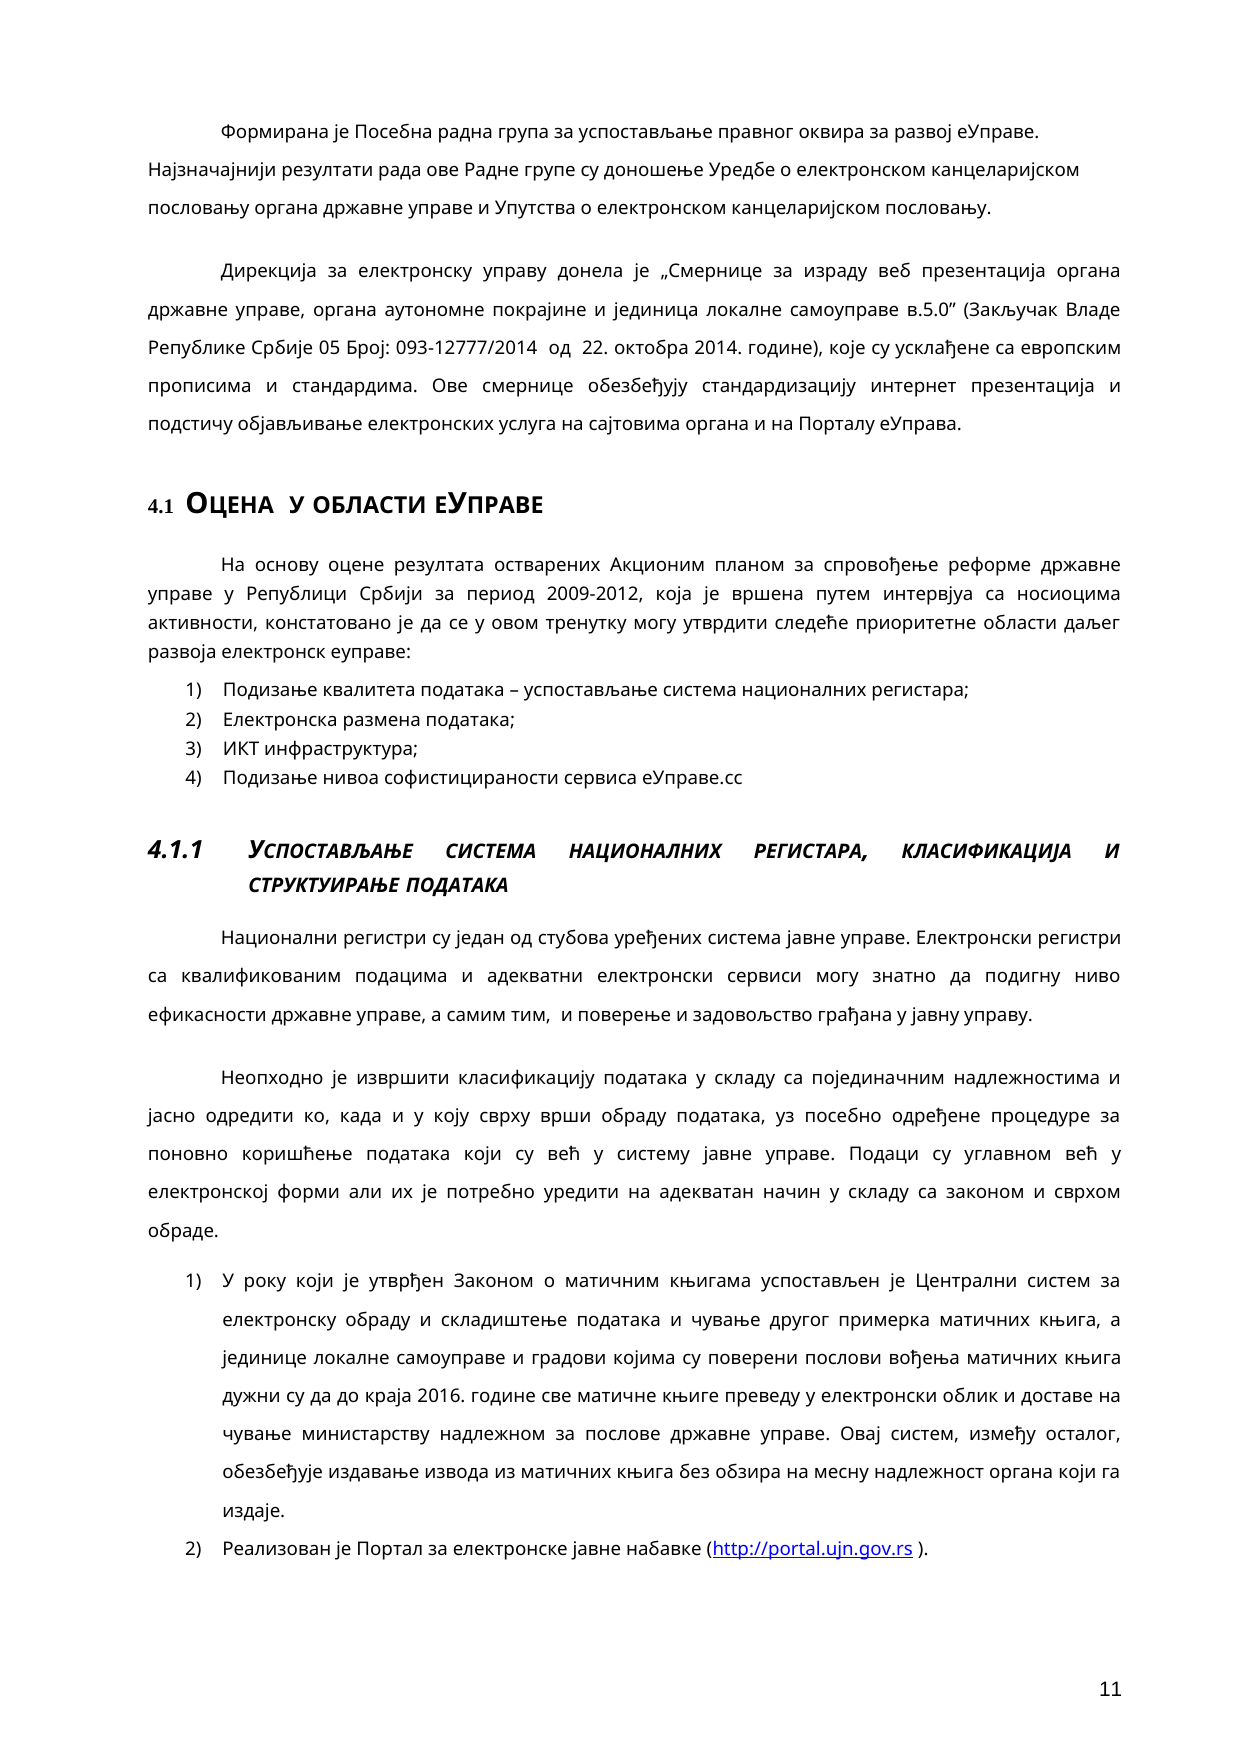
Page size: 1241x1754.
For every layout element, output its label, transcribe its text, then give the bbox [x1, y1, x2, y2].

text Дирекција за електронску управу донела је „Смернице за израду веб презентација органа државне управе, органа аутономне покрајине и јединица локалне самоуправе в.5.0” (Закључак Владе Републике Србије 05 Број: 093-12777/2014 од 22. oктoбpa 2014. године), које су усклађене са европским прописима и стандардима. Ове смернице обезбеђују стандардизацију интернет презентација и подстичу објављивање електронских услуга на сајтовима органа и на Порталу еУправа. [148, 258, 1122, 436]
list Електронска размена података; [185, 706, 1122, 731]
list Подизање квалитета података – успостављање система националних регистара; [185, 677, 1122, 702]
text Национални регистри су један од стубова уређених система јавне управе. Електронски регистри са квалификованим подацима и адекватни електронски сервиси могу знатно да подигну ниво ефикасности државне управе, а самим тим, и поверење и задовољство грађана у јавну управу. [148, 924, 1122, 1026]
list Подизање нивоа софистицираности сервиса еУправе.сс [185, 764, 1122, 790]
subtitle Оцена у области еУправе [118, 483, 1122, 522]
list У року који је утврђен Законом о матичним књигама успостављен је Централни систем за електронску обраду и складиштење података и чување другог примерка матичних књига, а јединице локалне самоуправе и градови којима су поверени послови вођења матичних књига дужни су да до краја 2016. године све матичне књиге преведу у електронски облик и доставе на чување министарству надлежном за послове државне управе. Овај систем, између осталог, обезбеђује издавање извода из матичних књига без обзира на месну надлежност органа који га издаје. [185, 1268, 1122, 1523]
subtitle Успостављање система националних регистара, класификација и структуирање података [148, 831, 1122, 899]
text На основу оцене резултата остварених Акционим планом за спровођење реформе државне управе у Републици Србији за период 2009-2012, која је вршена путем интервјуа са носиоцима активности, констатовано је да се у овом тренутку могу утврдити следеће приоритетне области даљег развоја електронск еуправе: [148, 547, 1122, 664]
list ИКТ инфраструктура; [185, 735, 1122, 761]
text Неопходно је извршити класификацију података у складу са појединачним надлежностима и јасно одредити ко, када и у коју сврху врши обраду података, уз посебно одређене процедуре за поновно коришћење података који су већ у систему јавне управе. Подаци су углавном већ у електронској форми али их је потребно уредити на адекватан начин у складу са законом и сврхом обраде. [148, 1064, 1122, 1242]
text Формирана је Посебна радна група за успостављање правног оквира за развој еУправе. Најзначајнији резултати рада ове Радне групе су доношење Уредбе о електронском канцеларијском пословању органа државне управе и Упутства о електронском канцеларијском пословању. [148, 118, 1122, 220]
list Реализован je Портал за електронске јавне набавке (http://portal.ujn.gov.rs ). [185, 1535, 1122, 1561]
